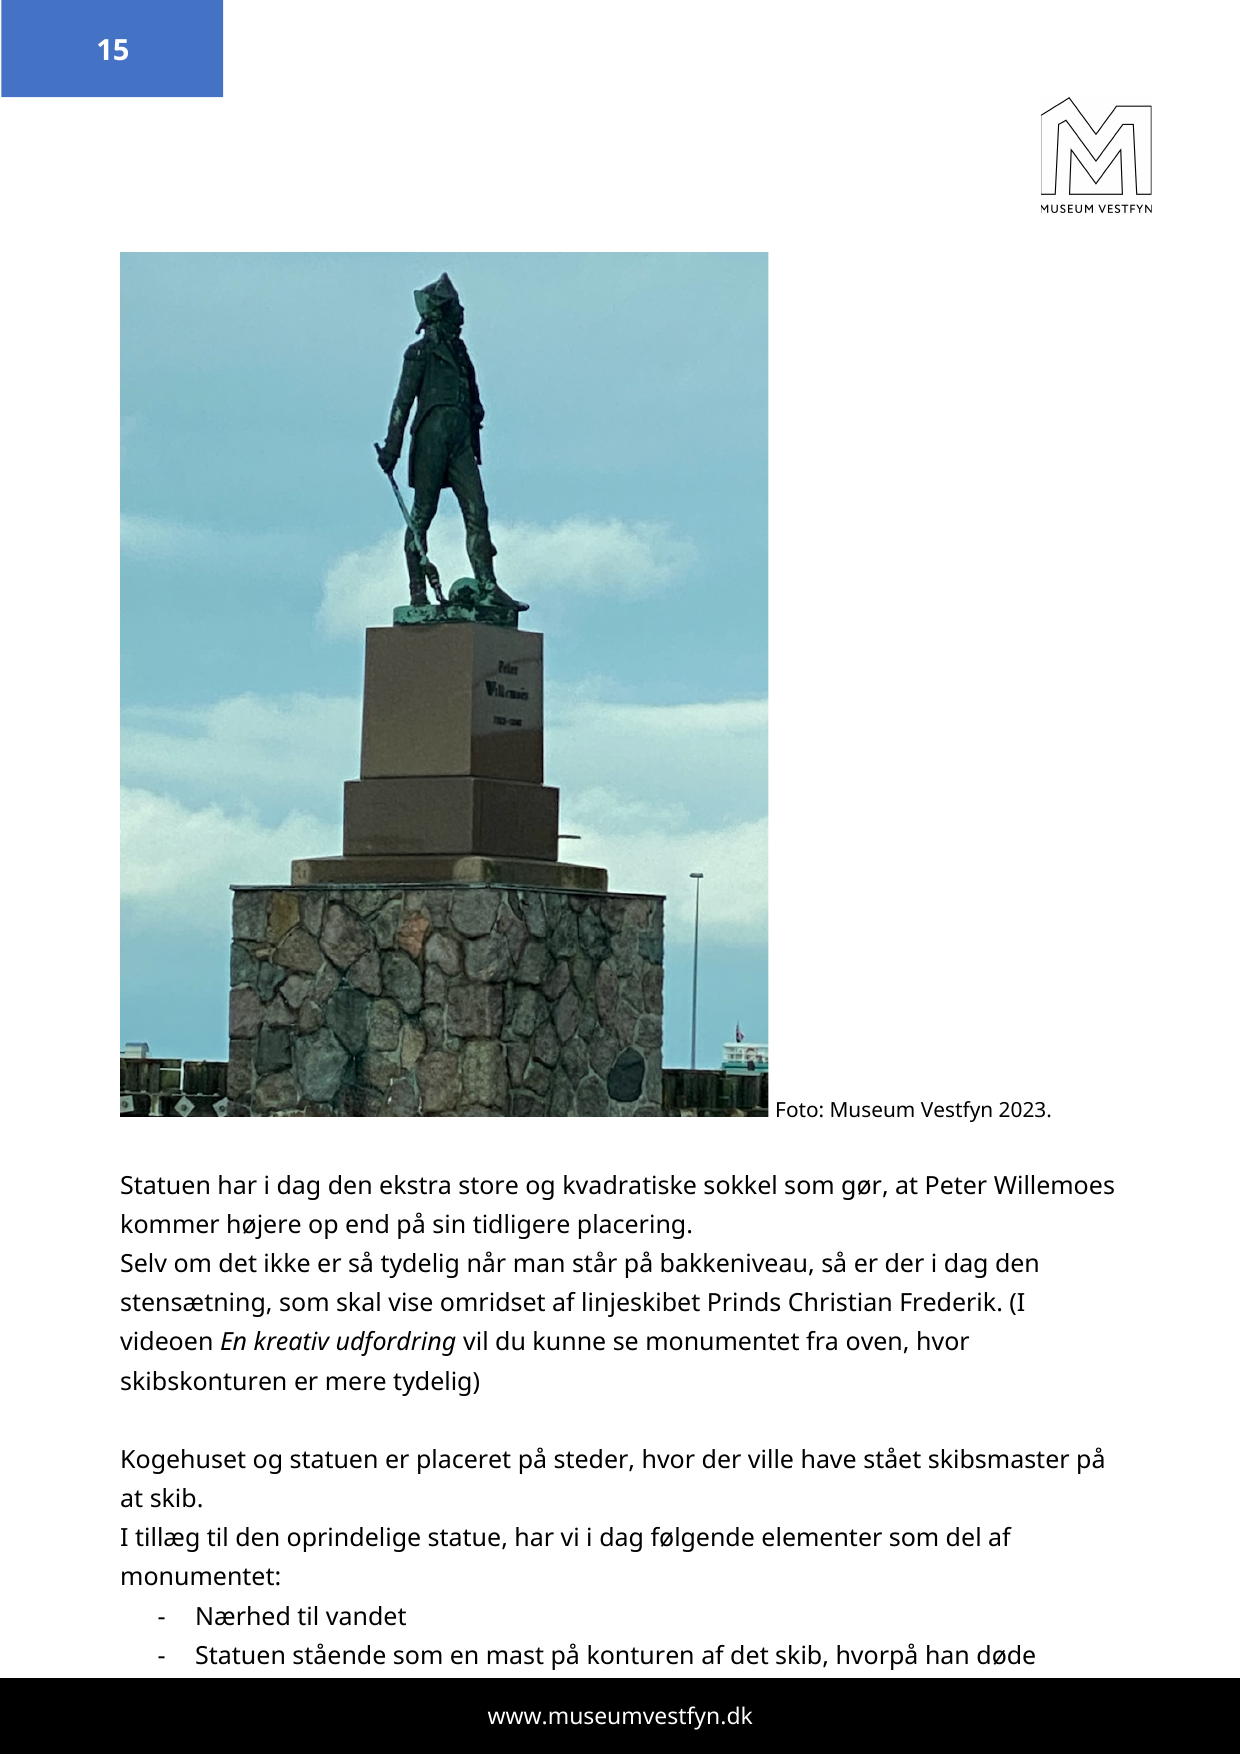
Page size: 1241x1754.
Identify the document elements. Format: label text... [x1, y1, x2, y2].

picture [1041, 97, 1152, 213]
picture [120, 252, 769, 1117]
list Nærhed til vandet [157, 1598, 1120, 1632]
text I tillæg til den oprindelige statue, har vi i dag følgende elementer som del af monumentet: [120, 1520, 1120, 1593]
text Kogehuset og statuen er placeret på steder, hvor der ville have stået skibsmaster på at skib. [120, 1442, 1120, 1515]
text Selv om det ikke er så tydelig når man står på bakkeniveau, så er der i dag den stensætning, som skal vise omridset af linjeskibet Prinds Christian Frederik. (I videoen En kreativ udfordring vil du kunne se monumentet fra oven, hvor skibskonturen er mere tydelig) [120, 1246, 1120, 1397]
list Statuen stående som en mast på konturen af det skib, hvorpå han døde [157, 1637, 1120, 1671]
text Statuen har i dag den ekstra store og kvadratiske sokkel som gør, at Peter Willemoes kommer højere op end på sin tidligere placering. [120, 1167, 1120, 1241]
